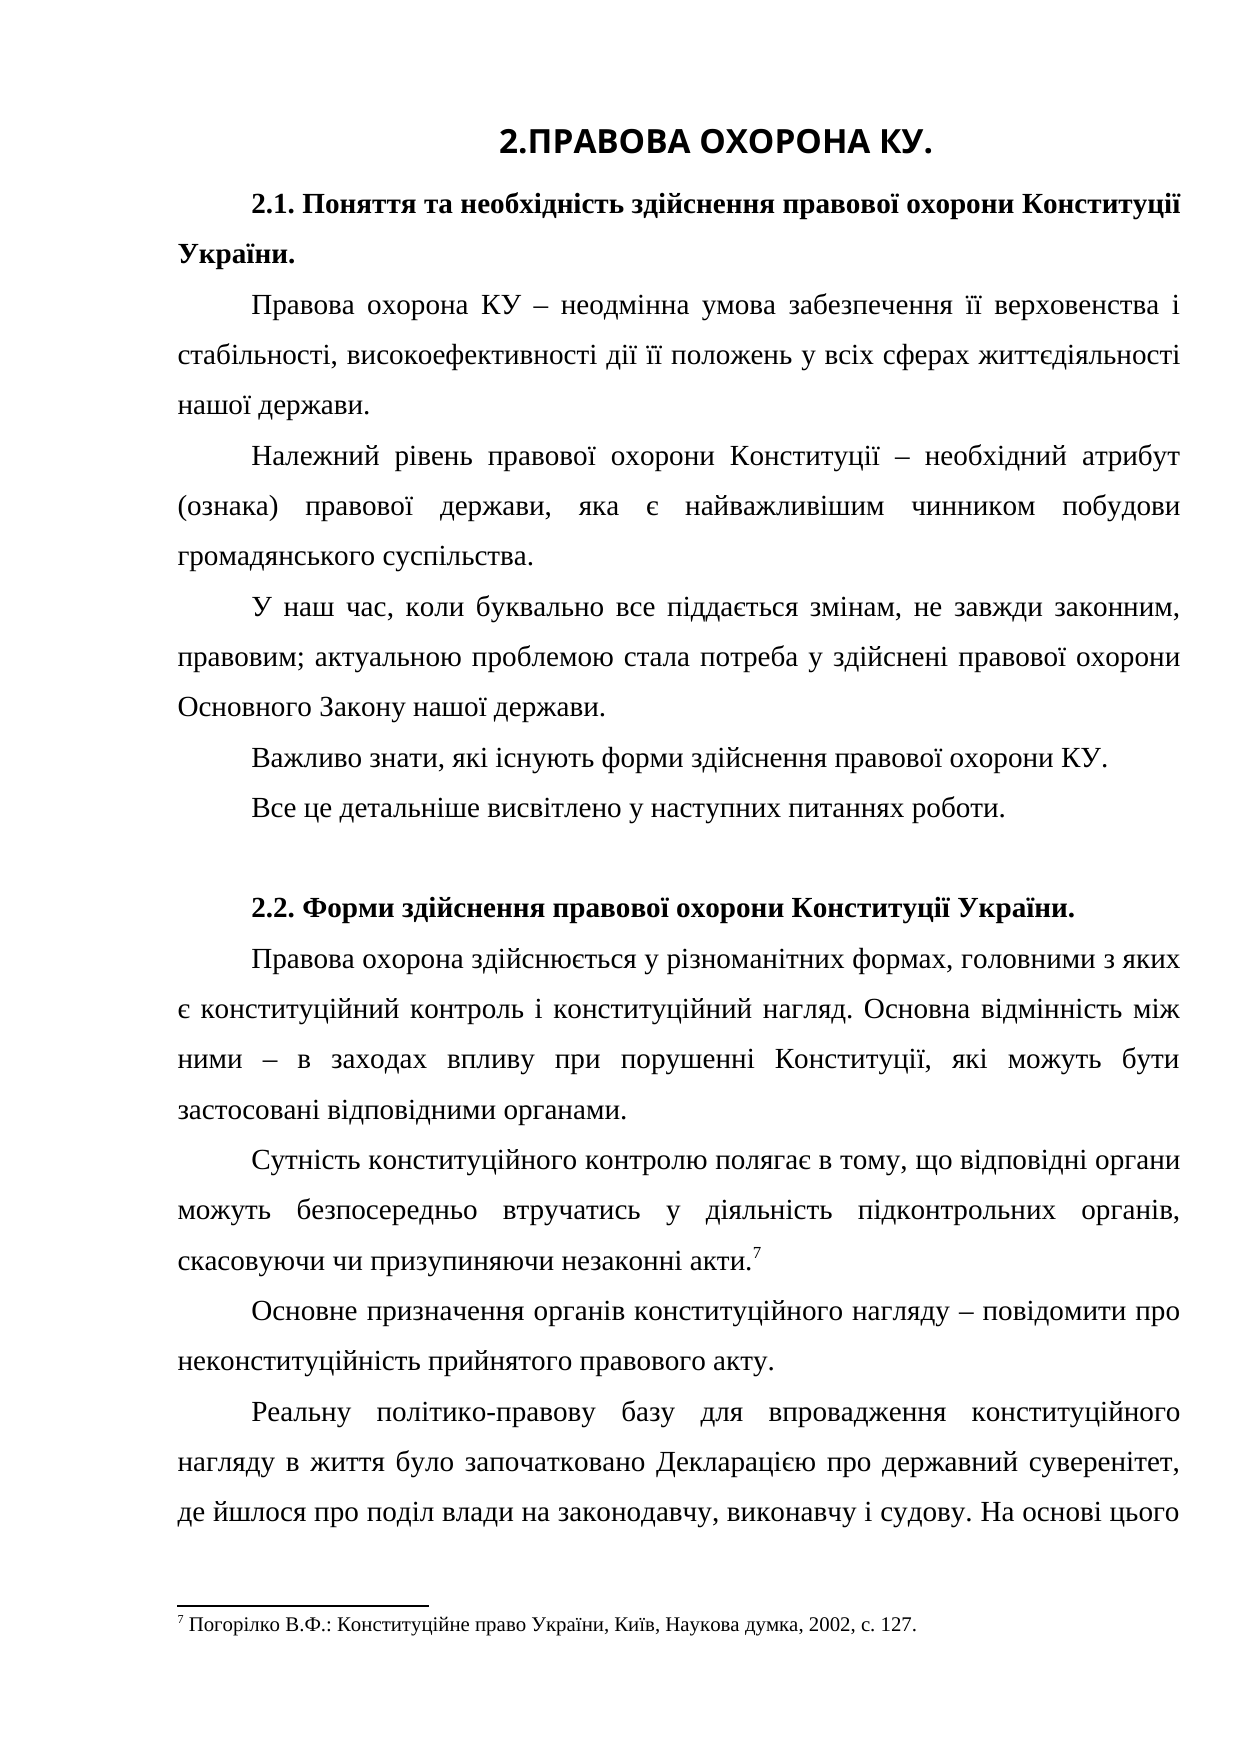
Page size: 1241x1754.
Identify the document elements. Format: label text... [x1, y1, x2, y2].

text 2.1. Поняття та необхідність здійснення правової охорони Конституції України. [177, 186, 1181, 270]
text Основне призначення органів конституційного нагляду – повідомити про неконституційність прийнятого правового акту. [177, 1293, 1181, 1377]
text Належний рівень правової охорони Конституції – необхідний атрибут (ознака) правової держави, яка є найважливішим чинником побудови громадянського суспільства. [177, 438, 1181, 572]
text Правова охорона здійснюється у різноманітних формах, головними з яких є конституційний контроль і конституційний нагляд. Основна відмінність між ними – в заходах впливу при порушенні Конституції, які можуть бути застосовані відповідними органами. [177, 941, 1181, 1125]
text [177, 1394, 1181, 1528]
text Правова охорона КУ – неодмінна умова забезпечення її верховенства і стабільності, високоефективності дії її положень у всіх сферах життєдіяльності нашої держави. [177, 287, 1181, 421]
text Важливо знати, які існують форми здійснення правової охорони КУ. [177, 740, 1181, 773]
text Все це детальніше висвітлено у наступних питаннях роботи. [177, 790, 1181, 823]
text Сутність конституційного контролю полягає в тому, що відповідні органи можуть безпосередньо втручатись у діяльність підконтрольних органів, скасовуючи чи призупиняючи незаконні акти. [177, 1142, 1181, 1276]
text 2.2. Форми здійснення правової охорони Конституції України. [177, 891, 1181, 924]
text 2.Правова охорона КУ. [177, 118, 1181, 163]
text У наш час, коли буквально все піддається змінам, не завжди законним, правовим; актуальною проблемою стала потреба у здійснені правової охорони Основного Закону нашої держави. [177, 589, 1181, 723]
